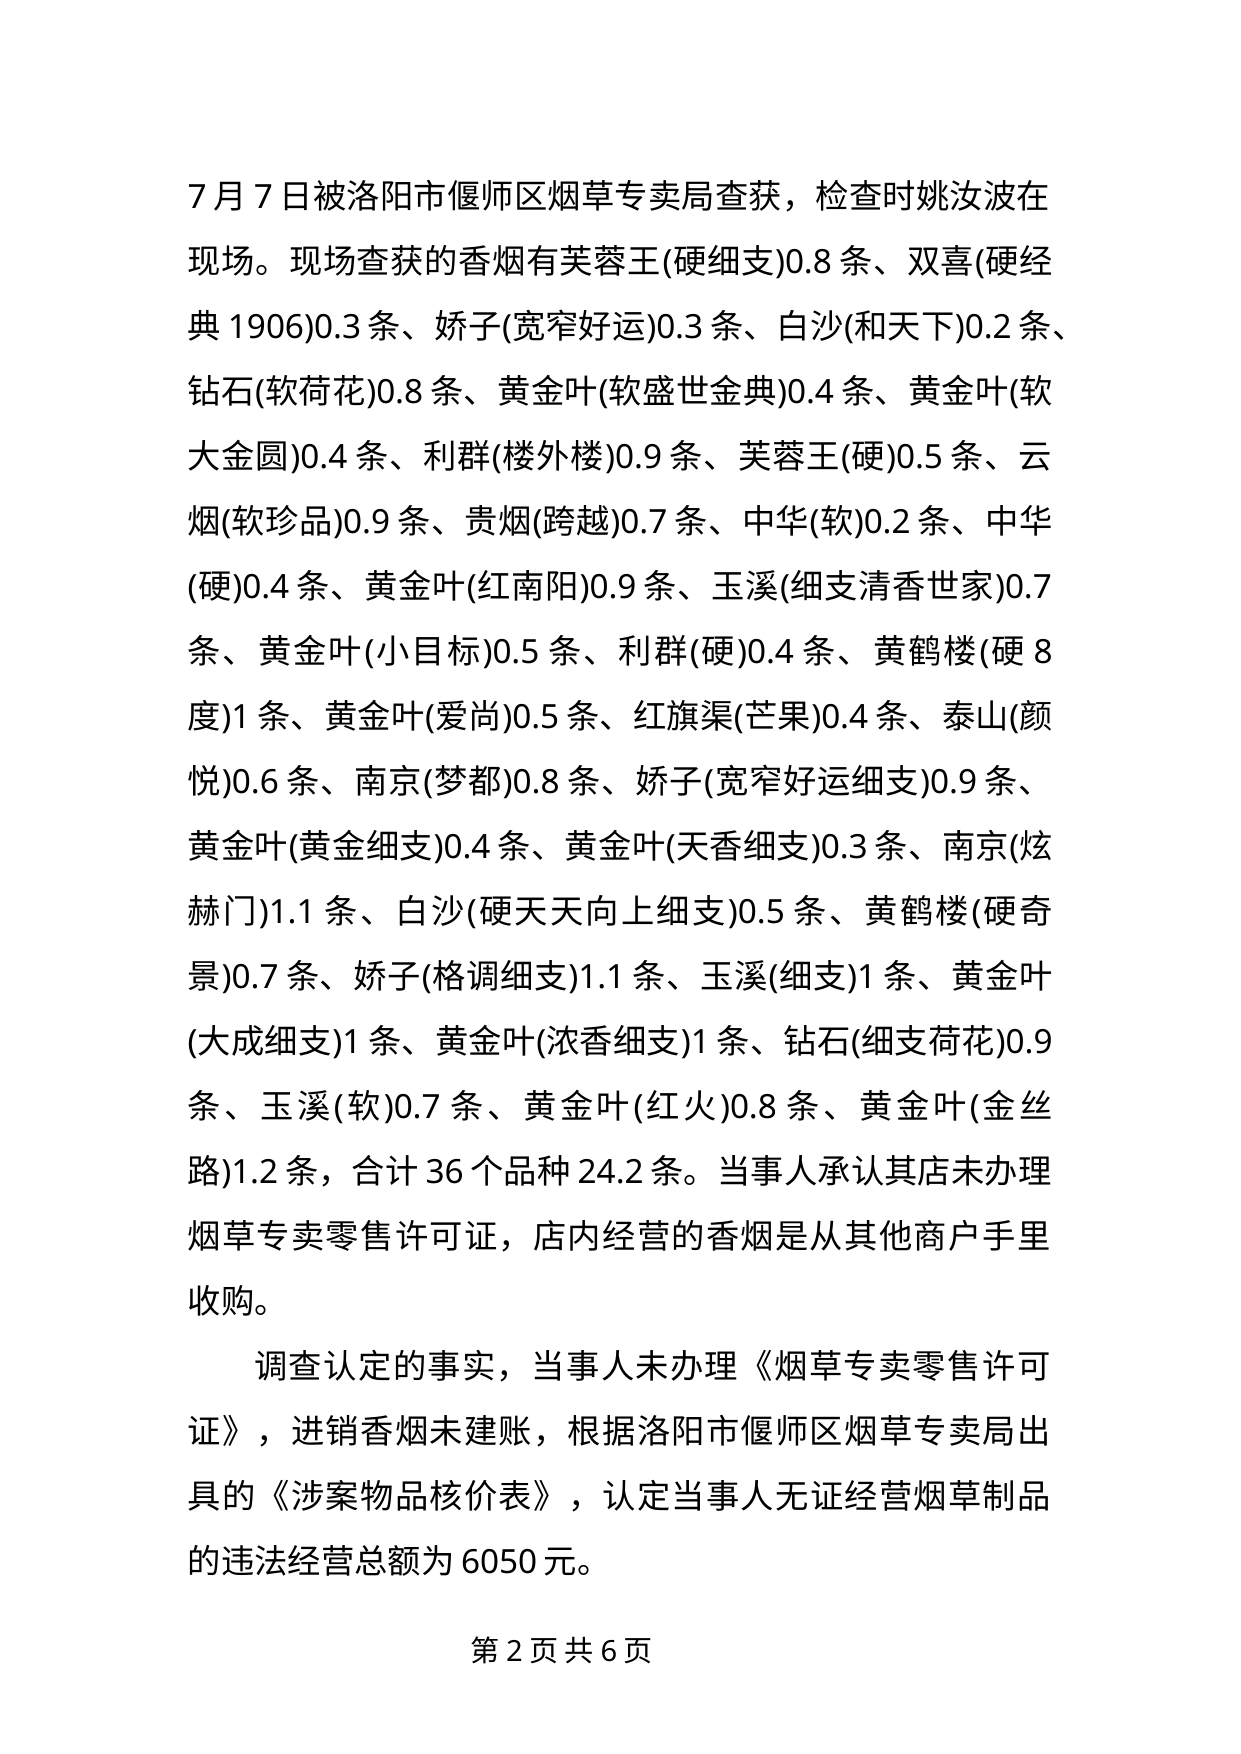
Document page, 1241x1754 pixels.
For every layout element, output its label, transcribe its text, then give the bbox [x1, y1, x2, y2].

text 调查认定的事实，当事人未办理《烟草专卖零售许可证》，进销香烟未建账，根据洛阳市偃师区烟草专卖局出具的《涉案物品核价表》，认定当事人无证经营烟草制品的违法经营总额为6050元。 [187, 1332, 1053, 1592]
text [187, 162, 1053, 1332]
